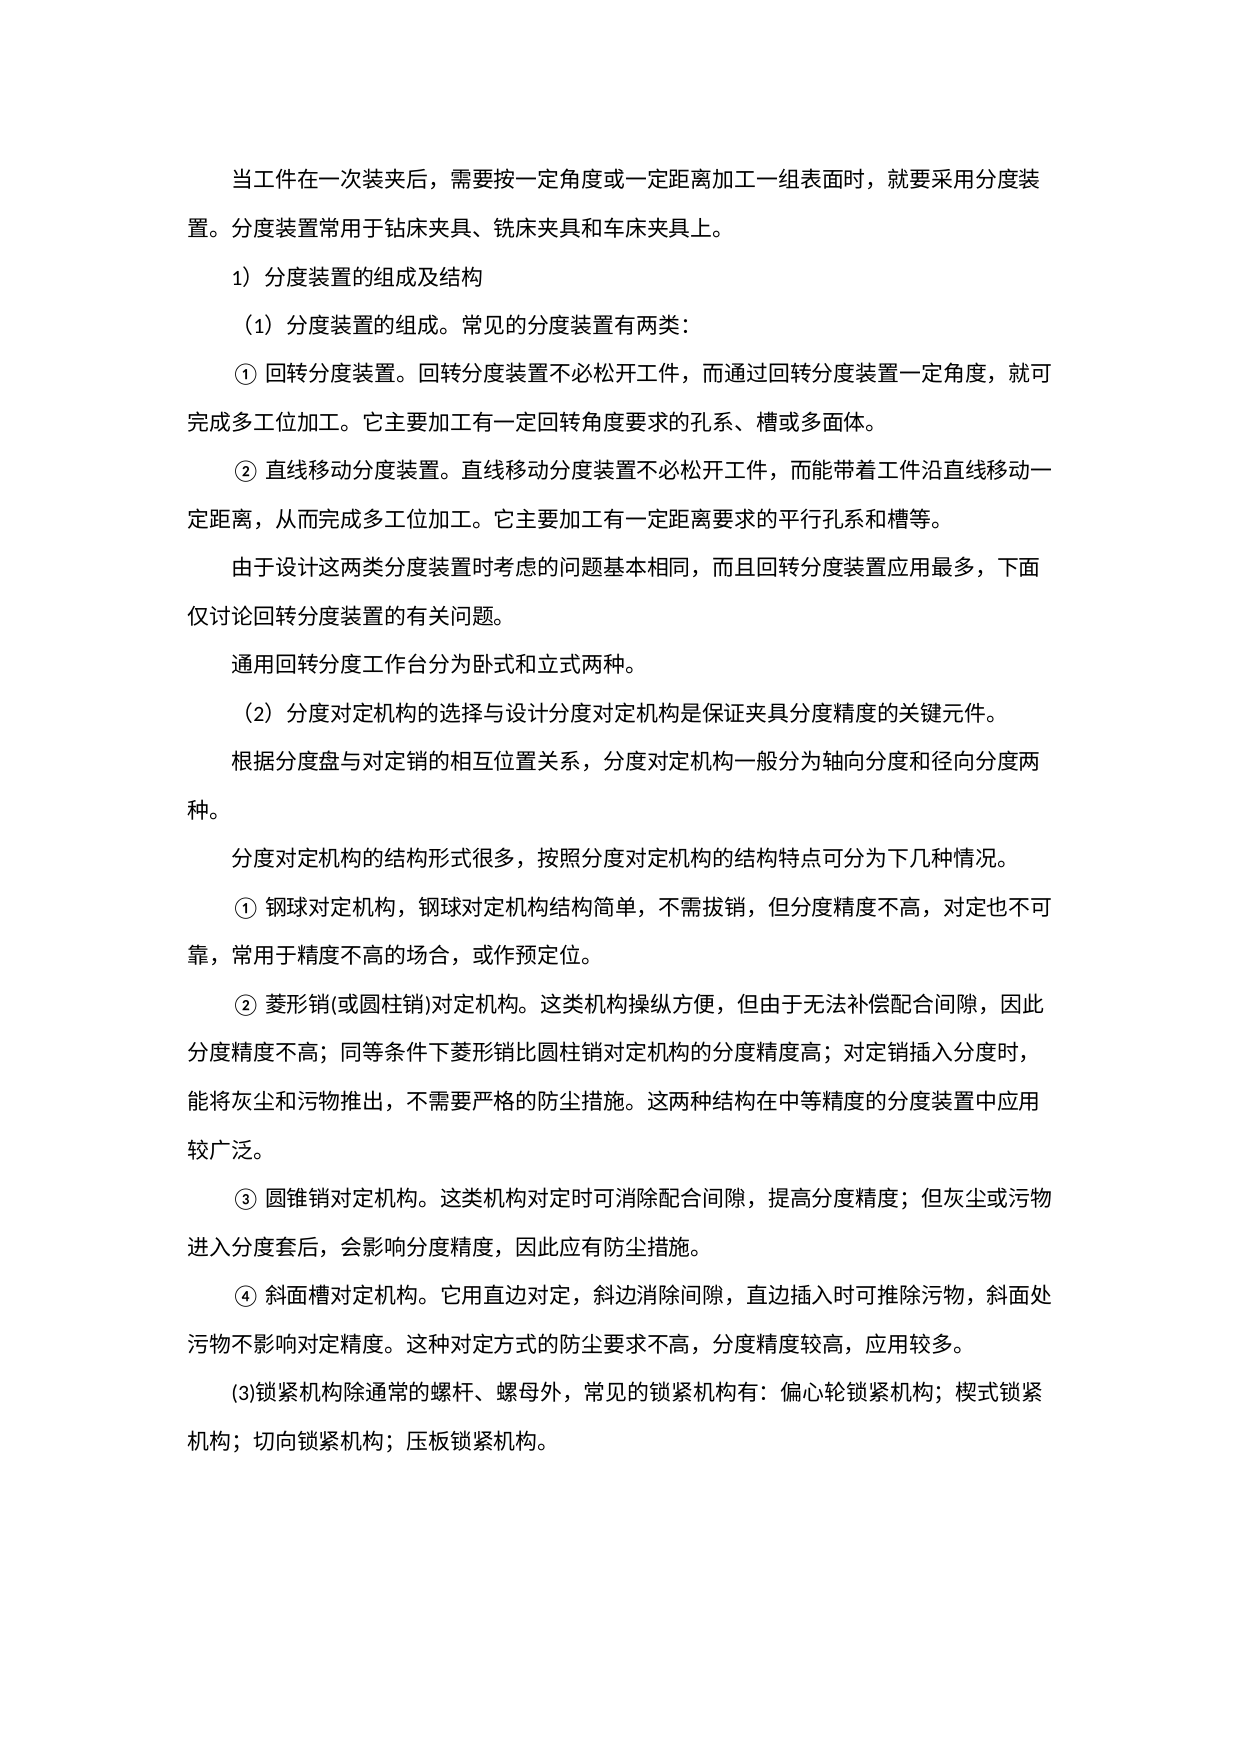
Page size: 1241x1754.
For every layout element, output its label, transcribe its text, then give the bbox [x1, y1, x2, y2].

text 由于设计这两类分度装置时考虑的问题基本相同，而且回转分度装置应用最多，下面仅讨论回转分度装置的有关问题。 [187, 550, 1053, 631]
text ①钢球对定机构，钢球对定机构结构简单，不需拔销，但分度精度不高，对定也不可靠，常用于精度不高的场合，或作预定位。 [187, 889, 1053, 970]
text ②直线移动分度装置。直线移动分度装置不必松开工件，而能带着工件沿直线移动一定距离，从而完成多工位加工。它主要加工有一定距离要求的平行孔系和槽等。 [187, 453, 1053, 534]
text 当工件在一次装夹后，需要按一定角度或一定距离加工一组表面时，就要采用分度装置。分度装置常用于钻床夹具、铣床夹具和车床夹具上。 [187, 162, 1053, 243]
text ④斜面槽对定机构。它用直边对定，斜边消除间隙，直边插入时可推除污物，斜面处污物不影响对定精度。这种对定方式的防尘要求不高，分度精度较高，应用较多。 [187, 1278, 1053, 1359]
text 分度对定机构的结构形式很多，按照分度对定机构的结构特点可分为下几种情况。 [187, 841, 1053, 873]
text 通用回转分度工作台分为卧式和立式两种。 [187, 647, 1053, 679]
text （1）分度装置的组成。常见的分度装置有两类： [187, 307, 1053, 340]
text 1）分度装置的组成及结构 [187, 259, 1053, 292]
text ②菱形销(或圆柱销)对定机构。这类机构操纵方便，但由于无法补偿配合间隙，因此分度精度不高；同等条件下菱形销比圆柱销对定机构的分度精度高；对定销插入分度时，能将灰尘和污物推出，不需要严格的防尘措施。这两种结构在中等精度的分度装置中应用较广泛。 [187, 986, 1053, 1165]
text ③圆锥销对定机构。这类机构对定时可消除配合间隙，提高分度精度；但灰尘或污物进入分度套后，会影响分度精度，因此应有防尘措施。 [187, 1181, 1053, 1262]
text （2）分度对定机构的选择与设计分度对定机构是保证夹具分度精度的关键元件。 [187, 695, 1053, 728]
text 根据分度盘与对定销的相互位置关系，分度对定机构一般分为轴向分度和径向分度两种。 [187, 744, 1053, 825]
text ①回转分度装置。回转分度装置不必松开工件，而通过回转分度装置一定角度，就可完成多工位加工。它主要加工有一定回转角度要求的孔系、槽或多面体。 [187, 356, 1053, 437]
text (3)锁紧机构除通常的螺杆、螺母外，常见的锁紧机构有：偏心轮锁紧机构；楔式锁紧机构；切向锁紧机构；压板锁紧机构。 [187, 1375, 1053, 1456]
